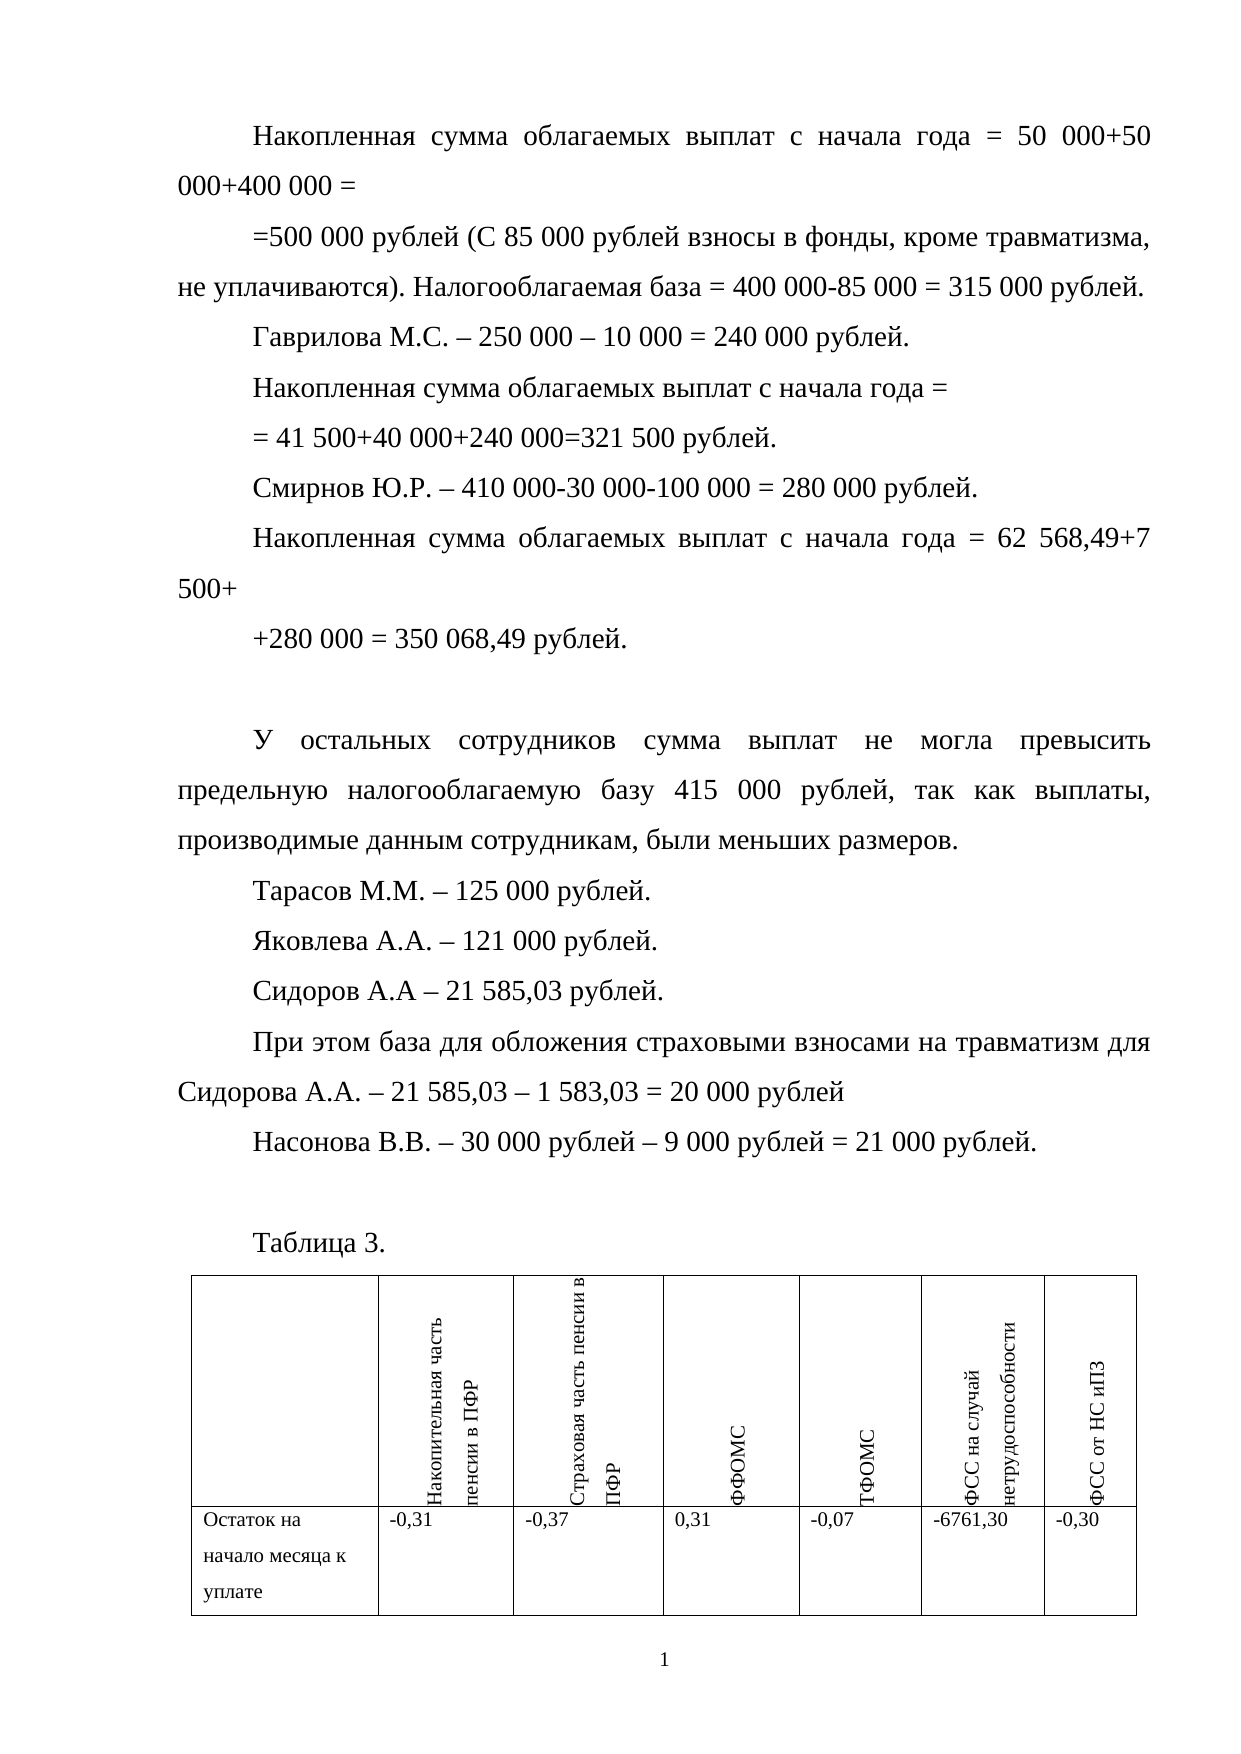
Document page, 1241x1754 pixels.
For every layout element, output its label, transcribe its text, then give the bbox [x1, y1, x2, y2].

table_cell -0,07 [800, 1507, 921, 1615]
text Накопленная сумма облагаемых выплат с начала года = 50 000+50 000+400 000 = [177, 118, 1152, 202]
table_header Страховая часть пенсии в ПФР [514, 1276, 663, 1506]
table_header Накопительная часть пенсии в ПФР [379, 1276, 513, 1506]
table_header ФФОМС [664, 1276, 799, 1506]
text Тарасов М.М. – 125 000 рублей. [177, 873, 1152, 906]
table_cell -0,37 [514, 1507, 663, 1615]
text У остальных сотрудников сумма выплат не могла превысить предельную налогооблагаемую базу 415 000 рублей, так как выплаты, производимые данным сотрудникам, были меньших размеров. [177, 722, 1152, 856]
table_header [192, 1276, 378, 1506]
text = 41 500+40 000+240 000=321 500 рублей. [177, 420, 1152, 453]
text При этом база для обложения страховыми взносами на травматизм для Сидорова А.А. – 21 585,03 – 1 583,03 = 20 000 рублей [177, 1024, 1152, 1108]
text =500 000 рублей (С 85 000 рублей взносы в фонды, кроме травматизма, не уплачиваются). Налогооблагаемая база = 400 000-85 000 = 315 000 рублей. [177, 219, 1152, 303]
table_cell -6761,30 [922, 1507, 1044, 1615]
text Яковлева А.А. – 121 000 рублей. [177, 923, 1152, 957]
table_header ТФОМС [800, 1276, 921, 1506]
text Накопленная сумма облагаемых выплат с начала года = [177, 370, 1152, 403]
text Насонова В.В. – 30 000 рублей – 9 000 рублей = 21 000 рублей. [177, 1124, 1152, 1158]
text Таблица 3. [177, 1225, 1152, 1258]
text Гаврилова М.С. – 250 000 – 10 000 = 240 000 рублей. [177, 319, 1152, 353]
text Накопленная сумма облагаемых выплат с начала года = 62 568,49+7 500+ [177, 521, 1152, 604]
table_header ФСС на случай нетрудоспособности [922, 1276, 1044, 1506]
table_cell -0,31 [379, 1507, 513, 1615]
table_cell -0,30 [1045, 1507, 1136, 1615]
table_cell Остаток на начало месяца к уплате [192, 1507, 378, 1615]
text +280 000 = 350 068,49 рублей. [177, 621, 1152, 655]
text Смирнов Ю.Р. – 410 000-30 000-100 000 = 280 000 рублей. [177, 470, 1152, 504]
text Сидоров А.А – 21 585,03 рублей. [177, 973, 1152, 1007]
table_header ФСС от НС иПЗ [1045, 1276, 1136, 1506]
table_cell 0,31 [664, 1507, 799, 1615]
